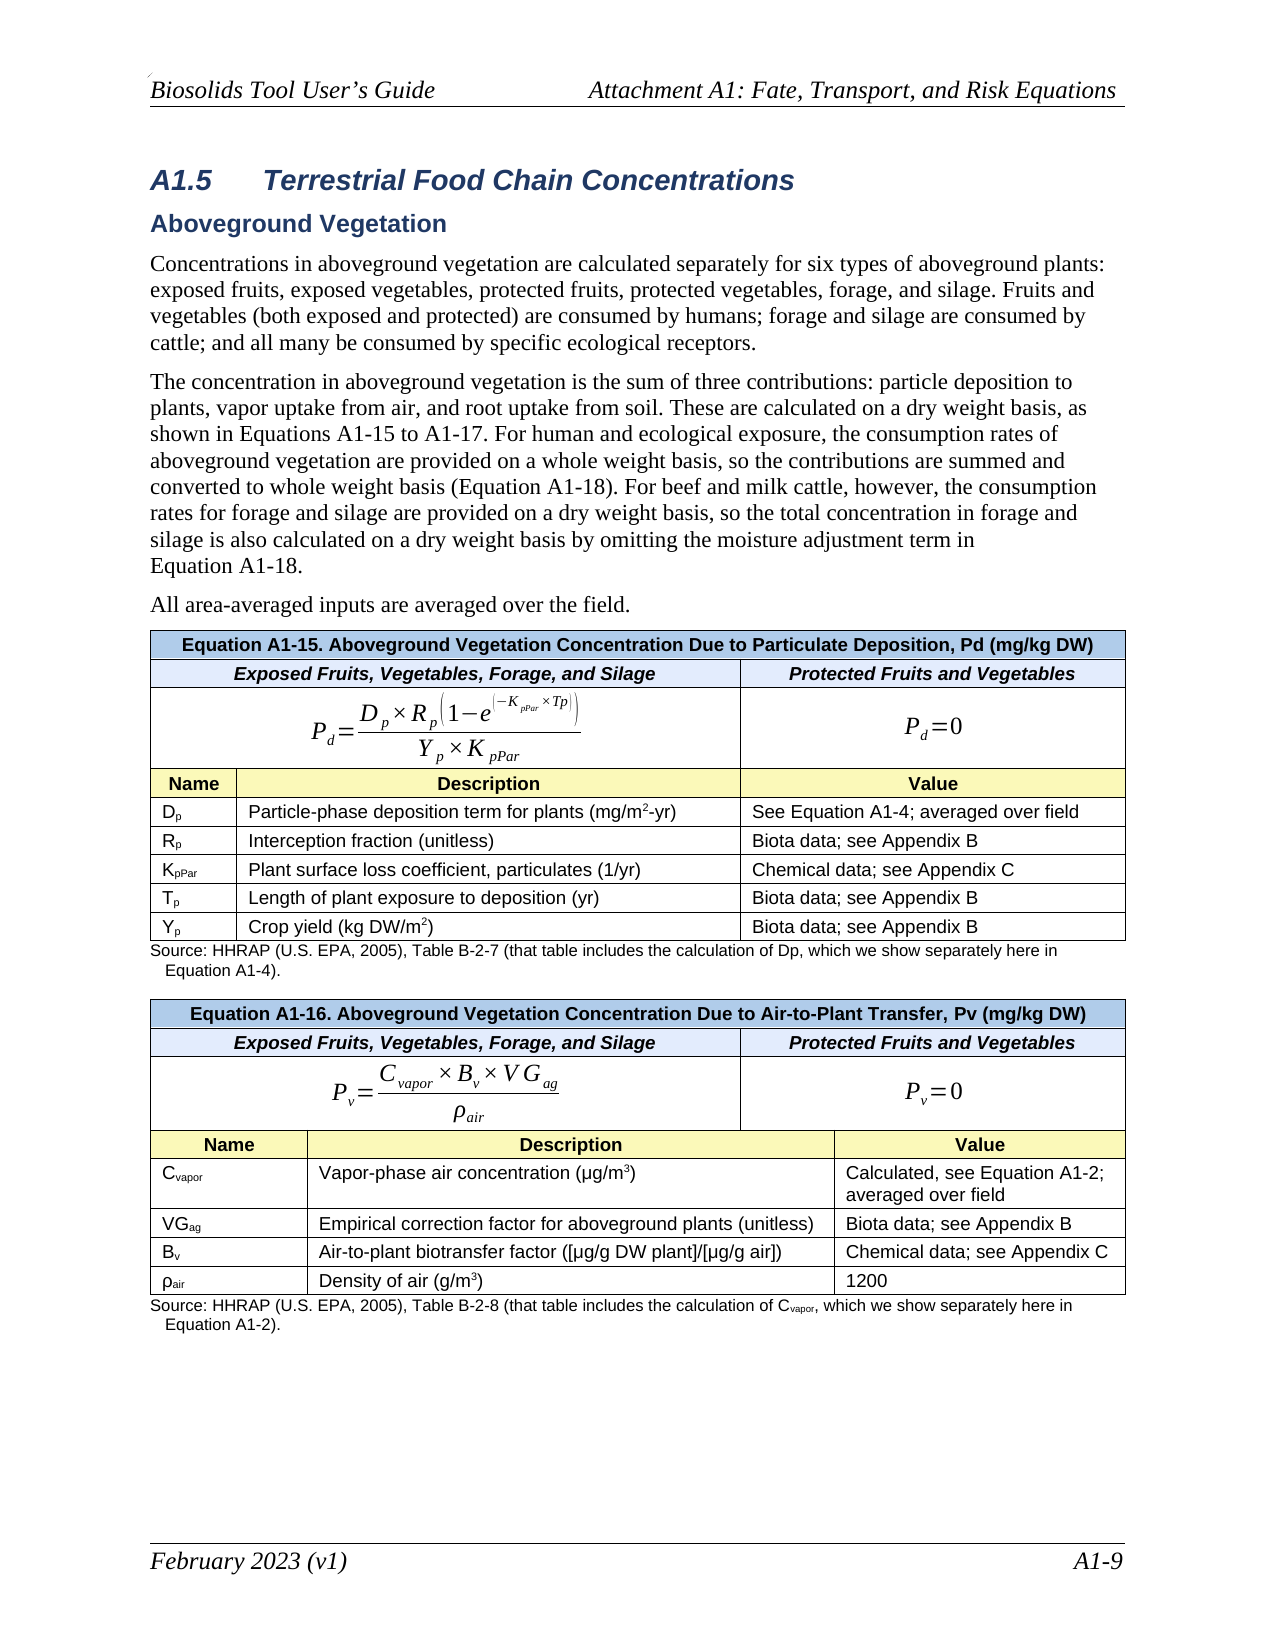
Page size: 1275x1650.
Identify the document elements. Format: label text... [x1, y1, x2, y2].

table_cell Description [308, 1131, 834, 1158]
table_cell Rp [151, 827, 236, 854]
table_cell Yp [151, 913, 236, 940]
table_header Equation A1-16. Aboveground Vegetation Concentration Due to Air-to-Plant Transfer, Pv (mg/kg DW) [151, 1000, 1125, 1027]
table_cell Vapor-phase air concentration (μg/m3) [308, 1159, 834, 1208]
text Source: HHRAP (U.S. EPA, 2005), Table B-2-8 (that table includes the calculation of Cvapor, which we show separately here in Equation A1-2). [150, 1295, 1125, 1334]
table_cell Length of plant exposure to deposition (yr) [237, 884, 740, 912]
table_cell Exposed Fruits, Vegetables, Forage, and Silage [151, 660, 740, 687]
table_cell Bv [151, 1238, 307, 1266]
table_cell Name [151, 1131, 307, 1158]
table_cell Cvapor [151, 1159, 307, 1208]
table_cell [151, 688, 740, 768]
table_cell Tp [151, 884, 236, 912]
table_cell Value [835, 1131, 1125, 1158]
table_cell Particle-phase deposition term for plants (mg/m2-yr) [237, 798, 740, 826]
table_cell Value [741, 769, 1125, 797]
table_cell Interception fraction (unitless) [237, 827, 740, 854]
table_cell VGag [151, 1209, 307, 1237]
table_cell Protected Fruits and Vegetables [741, 1029, 1125, 1056]
table_cell Calculated, see Equation A1-2; averaged over field [835, 1159, 1125, 1208]
table_cell Chemical data; see Appendix C [741, 855, 1125, 883]
table_cell Description [237, 769, 740, 797]
table_cell Dp [151, 798, 236, 826]
table_cell [741, 1057, 1125, 1129]
table_cell Biota data; see Appendix B [741, 884, 1125, 912]
table_cell Name [151, 769, 236, 797]
text The concentration in aboveground vegetation is the sum of three contributions: particle deposition to plants, vapor uptake from air, and root uptake from soil. These are calculated on a dry weight basis, as shown in Equations A1-15 to A1-17. For human and ecological exposure, the consumption rates of aboveground vegetation are provided on a whole weight basis, so the contributions are summed and converted to whole weight basis (Equation A1-18). For beef and milk cattle, however, the consumption rates for forage and silage are provided on a dry weight basis, so the total concentration in forage and silage is also calculated on a dry weight basis by omitting the moisture adjustment term in Equation A1-18. [150, 368, 1125, 578]
table_cell Biota data; see Appendix B [741, 913, 1125, 940]
table_cell KpPar [151, 855, 236, 883]
table_cell See Equation A1-4; averaged over field [741, 798, 1125, 826]
table_cell Biota data; see Appendix B [741, 827, 1125, 854]
table_cell Exposed Fruits, Vegetables, Forage, and Silage [151, 1029, 740, 1056]
table_cell [151, 1057, 740, 1129]
table_cell [741, 688, 1125, 768]
table_cell Density of air (g/m3) [308, 1267, 834, 1294]
text Source: HHRAP (U.S. EPA, 2005), Table B-2-7 (that table includes the calculation of Dp, which we show separately here in Equation A1-4). [150, 941, 1125, 979]
table_cell Biota data; see Appendix B [835, 1209, 1125, 1237]
table_cell Chemical data; see Appendix C [835, 1238, 1125, 1266]
table_header Equation A1-15. Aboveground Vegetation Concentration Due to Particulate Deposition, Pd (mg/kg DW) [151, 631, 1125, 658]
table_cell Protected Fruits and Vegetables [741, 660, 1125, 687]
table_cell Empirical correction factor for aboveground plants (unitless) [308, 1209, 834, 1237]
table_cell ρair [151, 1267, 307, 1294]
table_cell Crop yield (kg DW/m2) [237, 913, 740, 940]
text Concentrations in aboveground vegetation are calculated separately for six types of aboveground plants: exposed fruits, exposed vegetables, protected fruits, protected vegetables, forage, and silage. Fruits and vegetables (both exposed and protected) are consumed by humans; forage and silage are consumed by cattle; and all many be consumed by specific ecological receptors. [150, 250, 1125, 355]
table_cell Air-to-plant biotransfer factor ([μg/g DW plant]/[μg/g air]) [308, 1238, 834, 1266]
subtitle A1.5 Terrestrial Food Chain Concentrations [150, 162, 1125, 196]
table_cell Plant surface loss coefficient, particulates (1/yr) [237, 855, 740, 883]
text All area-averaged inputs are averaged over the field. [150, 591, 1125, 617]
table_cell 1200 [835, 1267, 1125, 1294]
subtitle Aboveground Vegetation [150, 208, 1125, 237]
